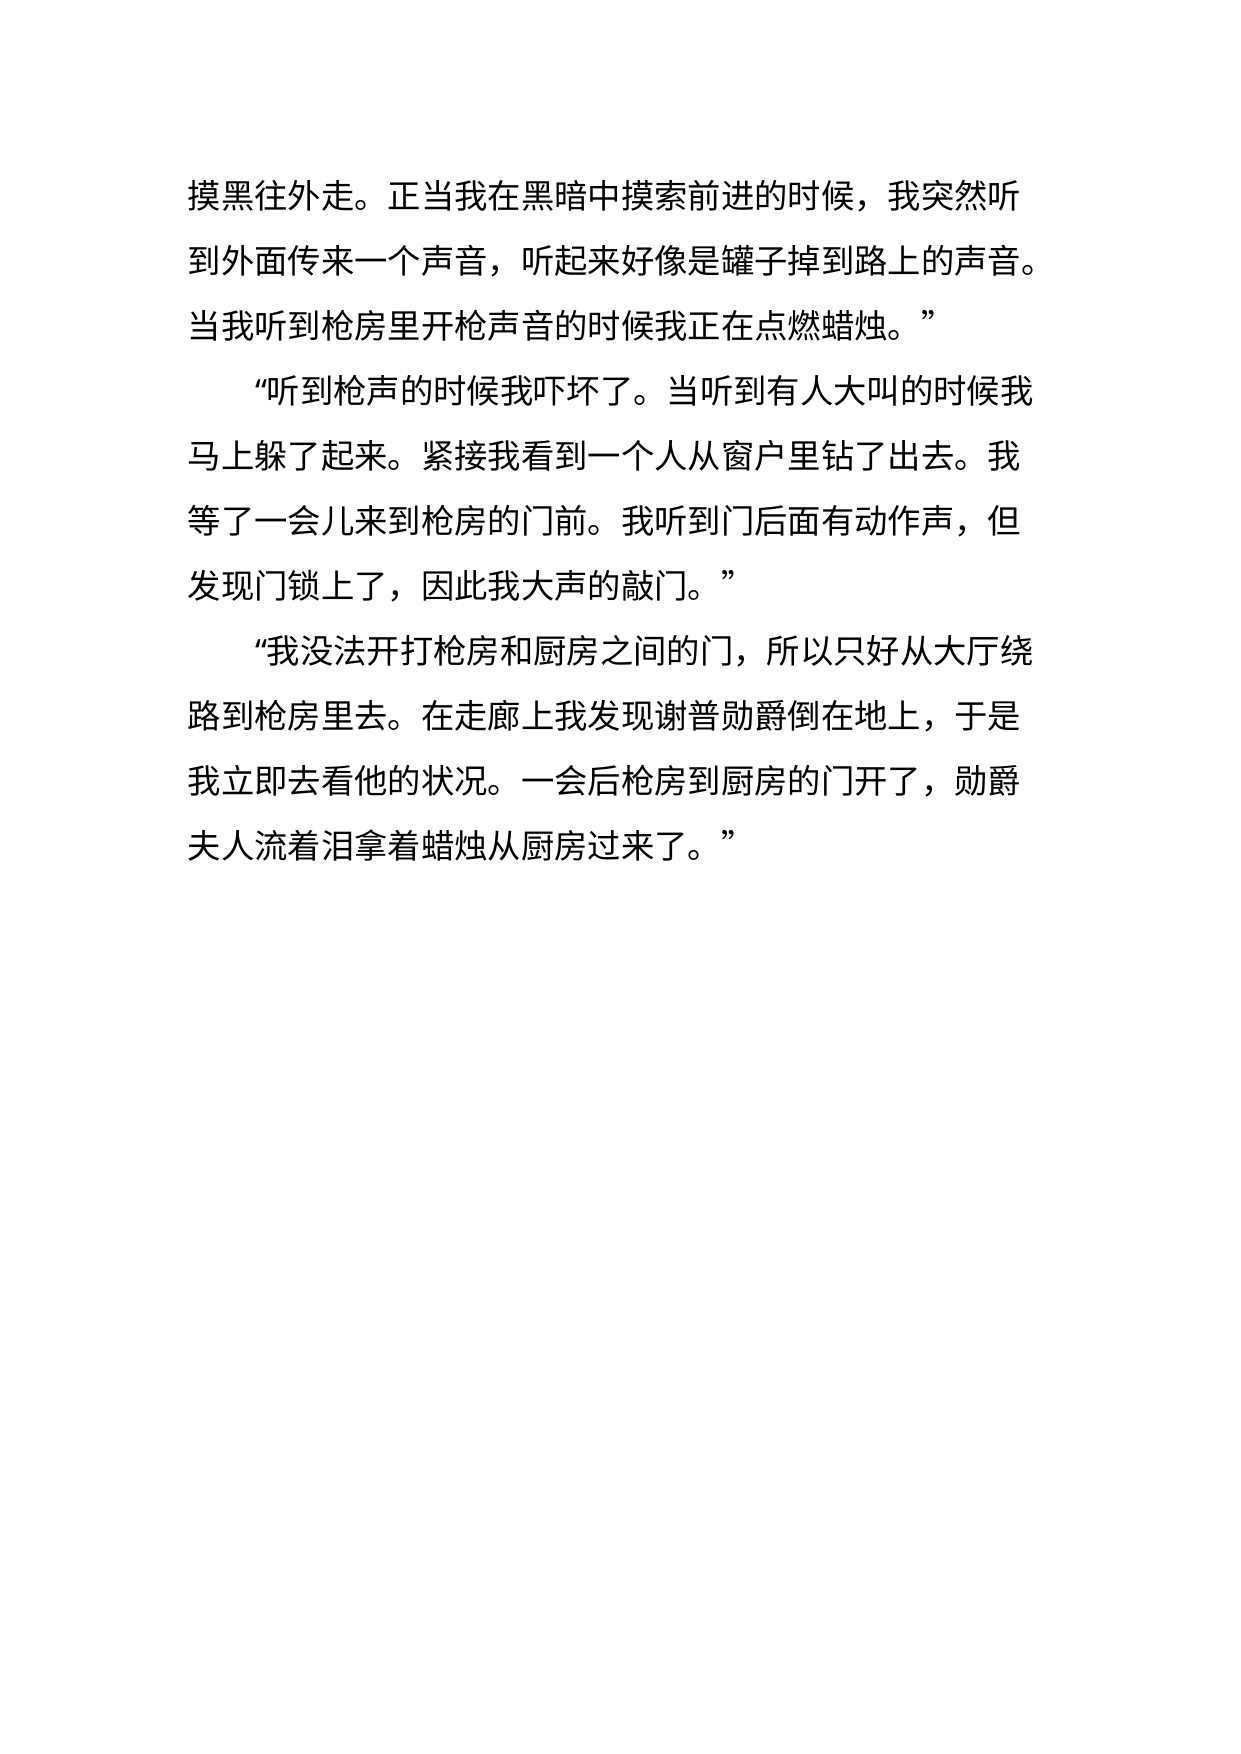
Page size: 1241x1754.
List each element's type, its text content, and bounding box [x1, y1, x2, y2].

text “我没法开打枪房和厨房之间的门，所以只好从大厅绕路到枪房里去。在走廊上我发现谢普勋爵倒在地上，于是我立即去看他的状况。一会后枪房到厨房的门开了，勋爵夫人流着泪拿着蜡烛从厨房过来了。” [187, 617, 1053, 877]
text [187, 162, 1053, 357]
text “听到枪声的时候我吓坏了。当听到有人大叫的时候我马上躲了起来。紧接我看到一个人从窗户里钻了出去。我等了一会儿来到枪房的门前。我听到门后面有动作声，但发现门锁上了，因此我大声的敲门。” [187, 357, 1053, 617]
